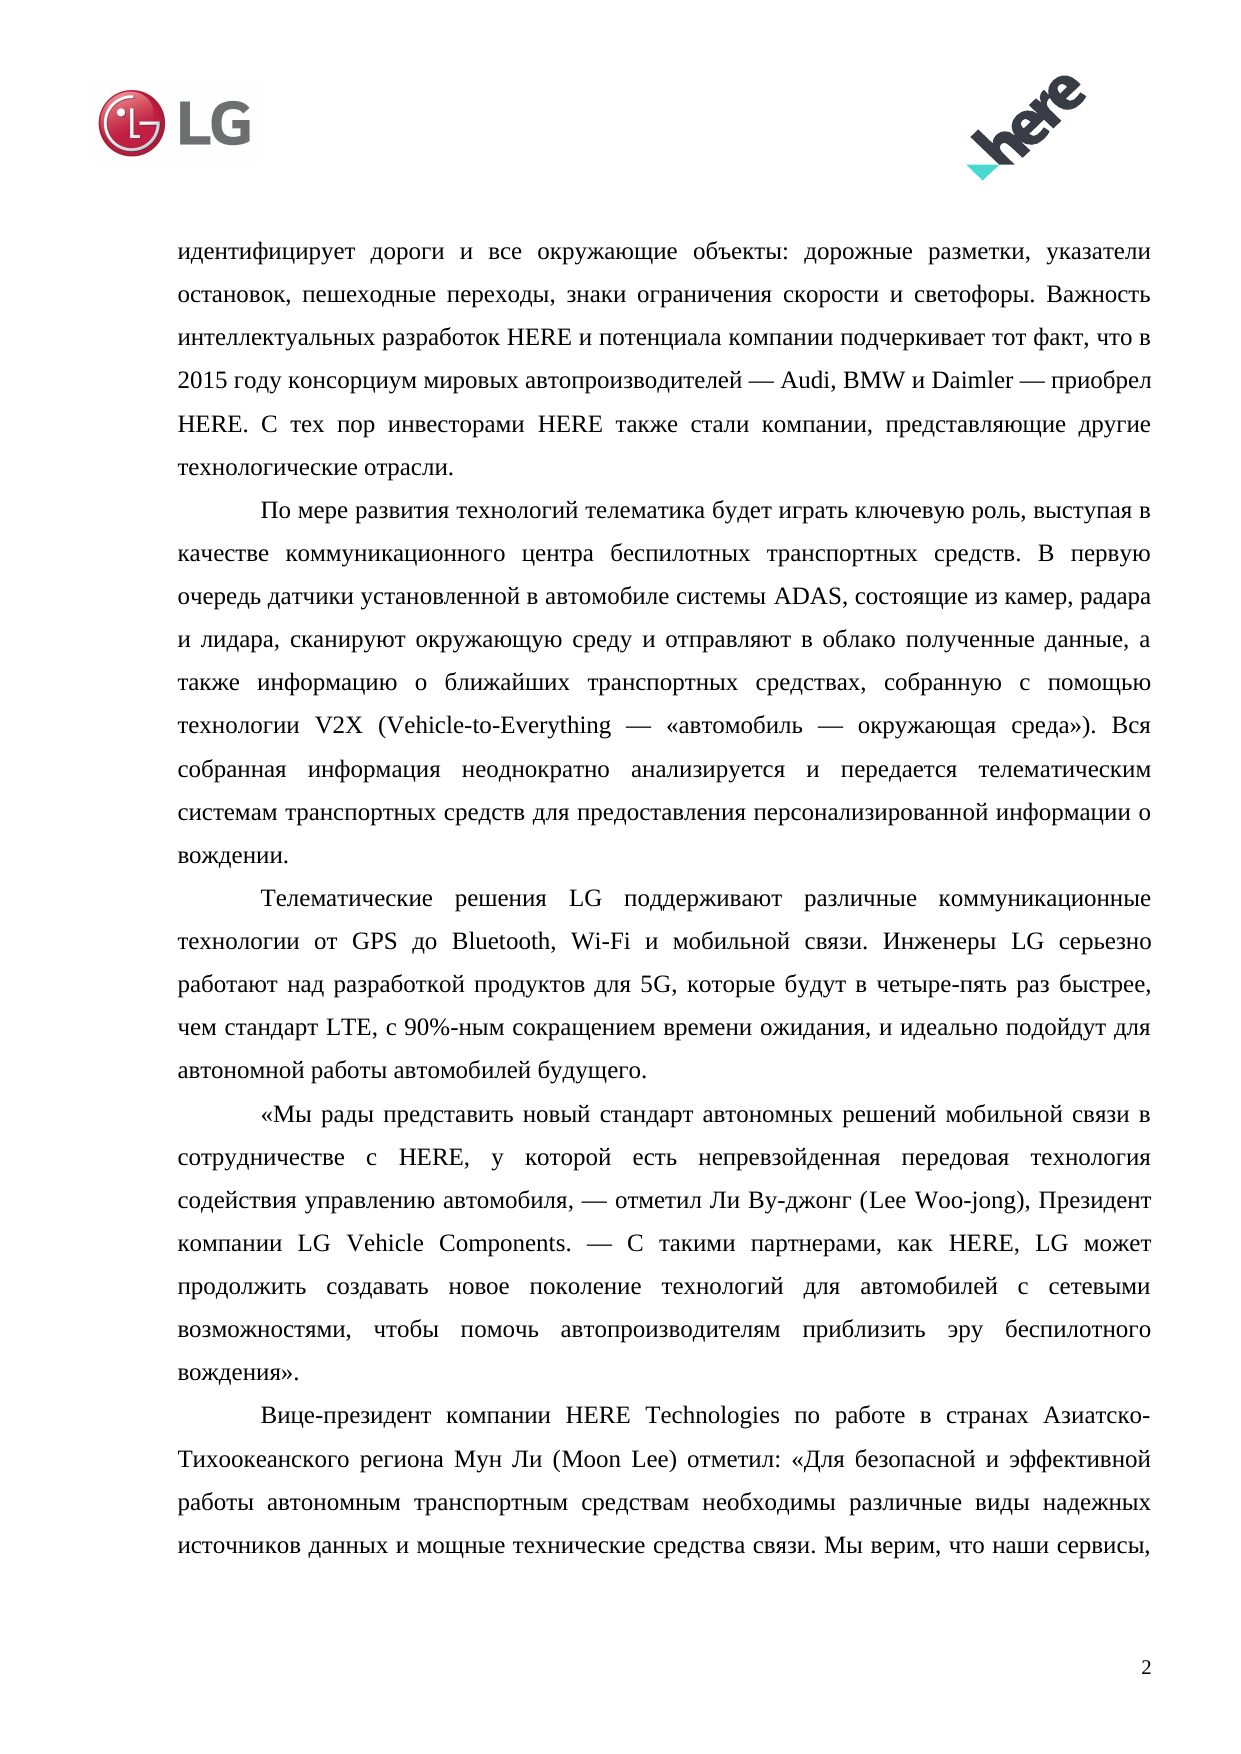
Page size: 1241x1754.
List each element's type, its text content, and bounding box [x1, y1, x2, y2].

text Телематические решения LG поддерживают различные коммуникационные технологии от GPS до Bluetooth, Wi-Fi и мобильной связи. Инженеры LG серьезно работают над разработкой продуктов для 5G, которые будут в четыре-пять раз быстрее, чем стандарт LTE, с 90%-ным сокращением времени ожидания, и идеально подойдут для автономной работы автомобилей будущего. [177, 883, 1152, 1084]
picture [89, 80, 264, 166]
text «Мы рады представить новый стандарт автономных решений мобильной связи в сотрудничестве с HERE, у которой есть непревзойденная передовая технология содействия управлению автомобиля, — отметил Ли Ву-джонг (Lee Woo-jong), Президент компании LG Vehicle Components. — С такими партнерами, как HERE, LG может продолжить создавать новое поколение технологий для автомобилей с сетевыми возможностями, чтобы помочь автопроизводителям приблизить эру беспилотного вождения». [177, 1099, 1152, 1386]
text По мере развития технологий телематика будет играть ключевую роль, выступая в качестве коммуникационного центра беспилотных транспортных средств. В первую очередь датчики установленной в автомобиле системы ADAS, состоящие из камер, радара и лидара, сканируют окружающую среду и отправляют в облако полученные данные, а также информацию о ближайших транспортных средствах, собранную с помощью технологии V2X (Vehicle-to-Everything — «автомобиль — окружающая среда»). Вся собранная информация неоднократно анализируется и передается телематическим системам транспортных средств для предоставления персонализированной информации о вождении. [177, 495, 1152, 869]
